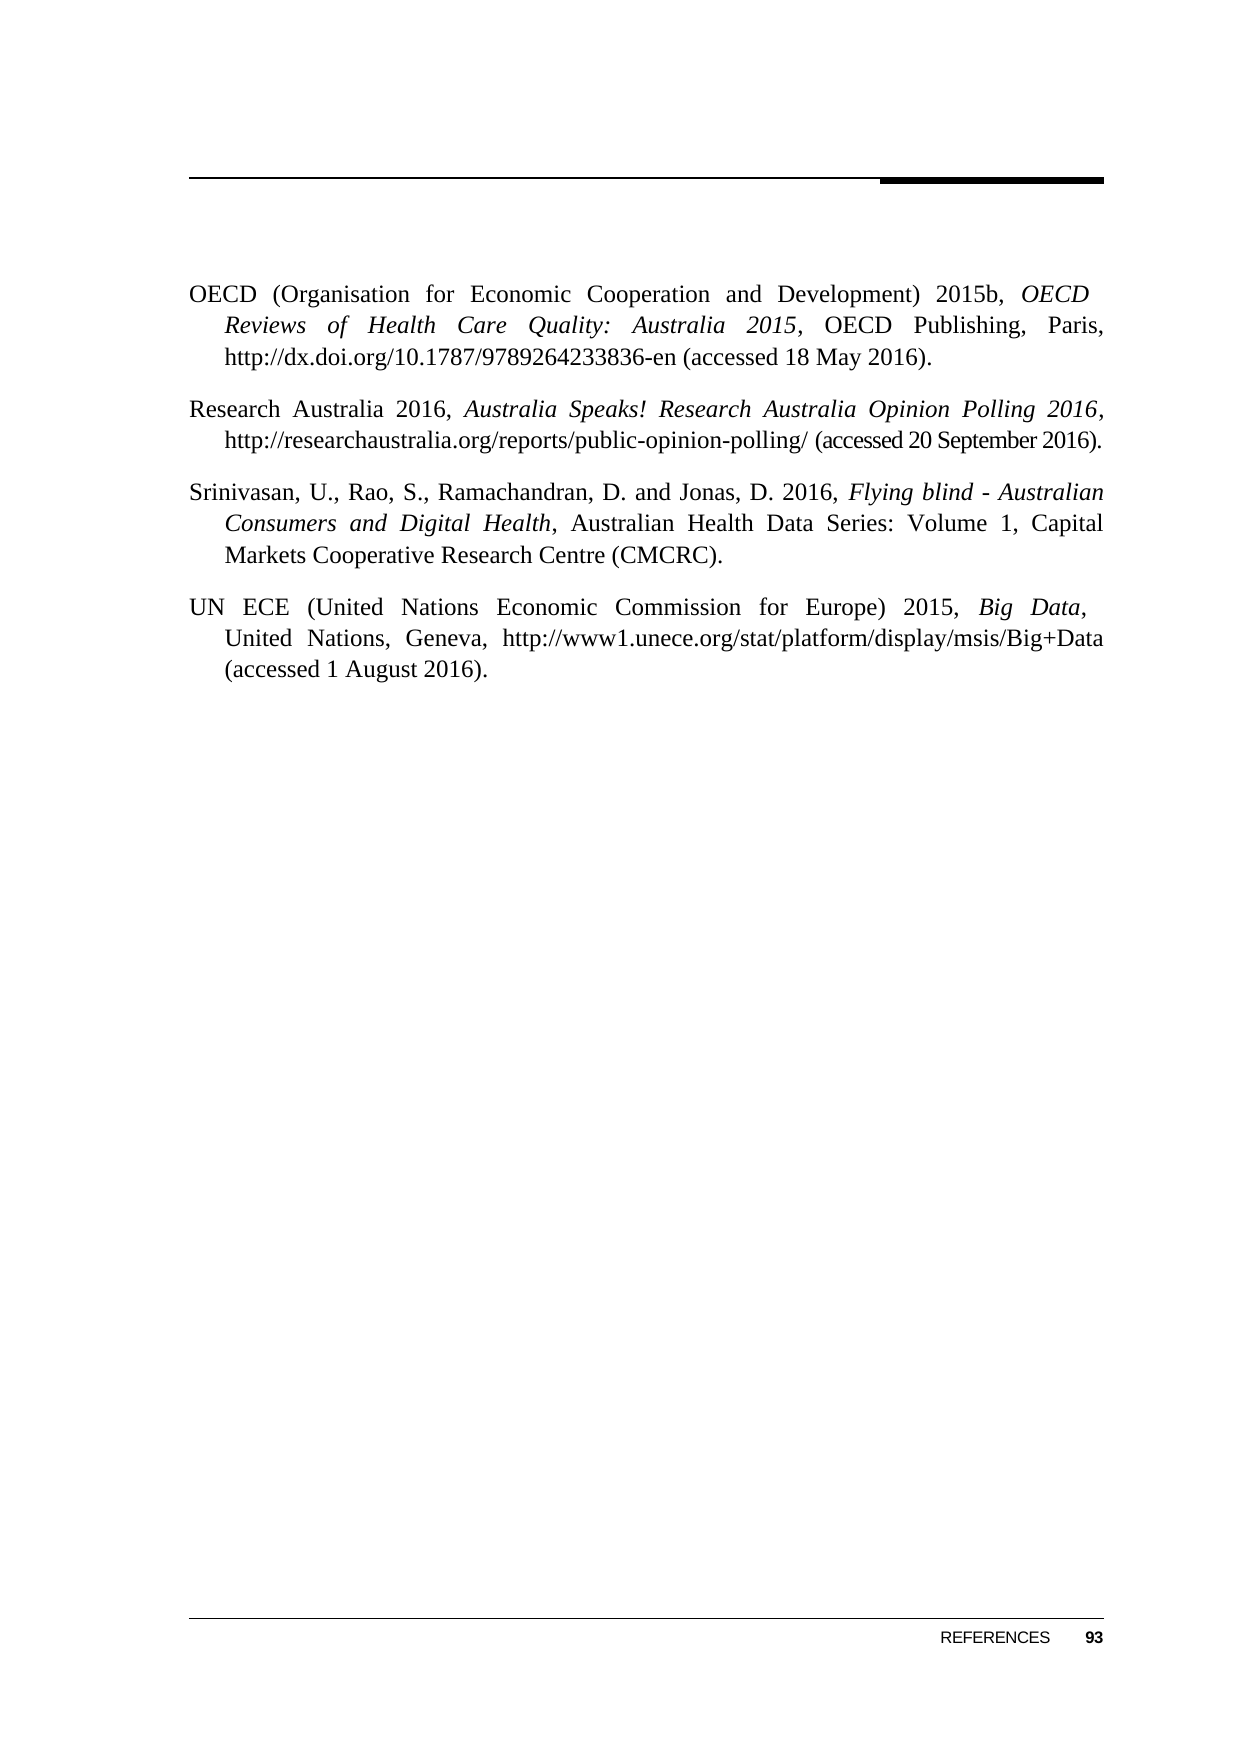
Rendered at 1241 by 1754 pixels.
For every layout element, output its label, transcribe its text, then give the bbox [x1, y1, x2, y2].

text Srinivasan, U., Rao, S., Ramachandran, D. and Jonas, D. 2016, Flying blind - Australian Consumers and Digital Health, Australian Health Data Series: Volume 1, Capital Markets Cooperative Research Centre (CMCRC). [189, 475, 1104, 568]
text OECD (Organisation for Economic Cooperation and Development) 2015b, OECD Reviews of Health Care Quality: Australia 2015, OECD Publishing, Paris, http://dx.doi.org/10.1787/9789264233836-en (accessed 18 May 2016). [189, 277, 1104, 371]
text Research Australia 2016, Australia Speaks! Research Australia Opinion Polling 2016, http://researchaustralia.org/reports/public-opinion-polling/ (accessed 20 September 2016). [189, 391, 1104, 454]
text UN ECE (United Nations Economic Commission for Europe) 2015, Big Data, United Nations, Geneva, http://www1.unece.org/stat/platform/display/msis/Big+Data (accessed 1 August 2016). [189, 589, 1104, 683]
